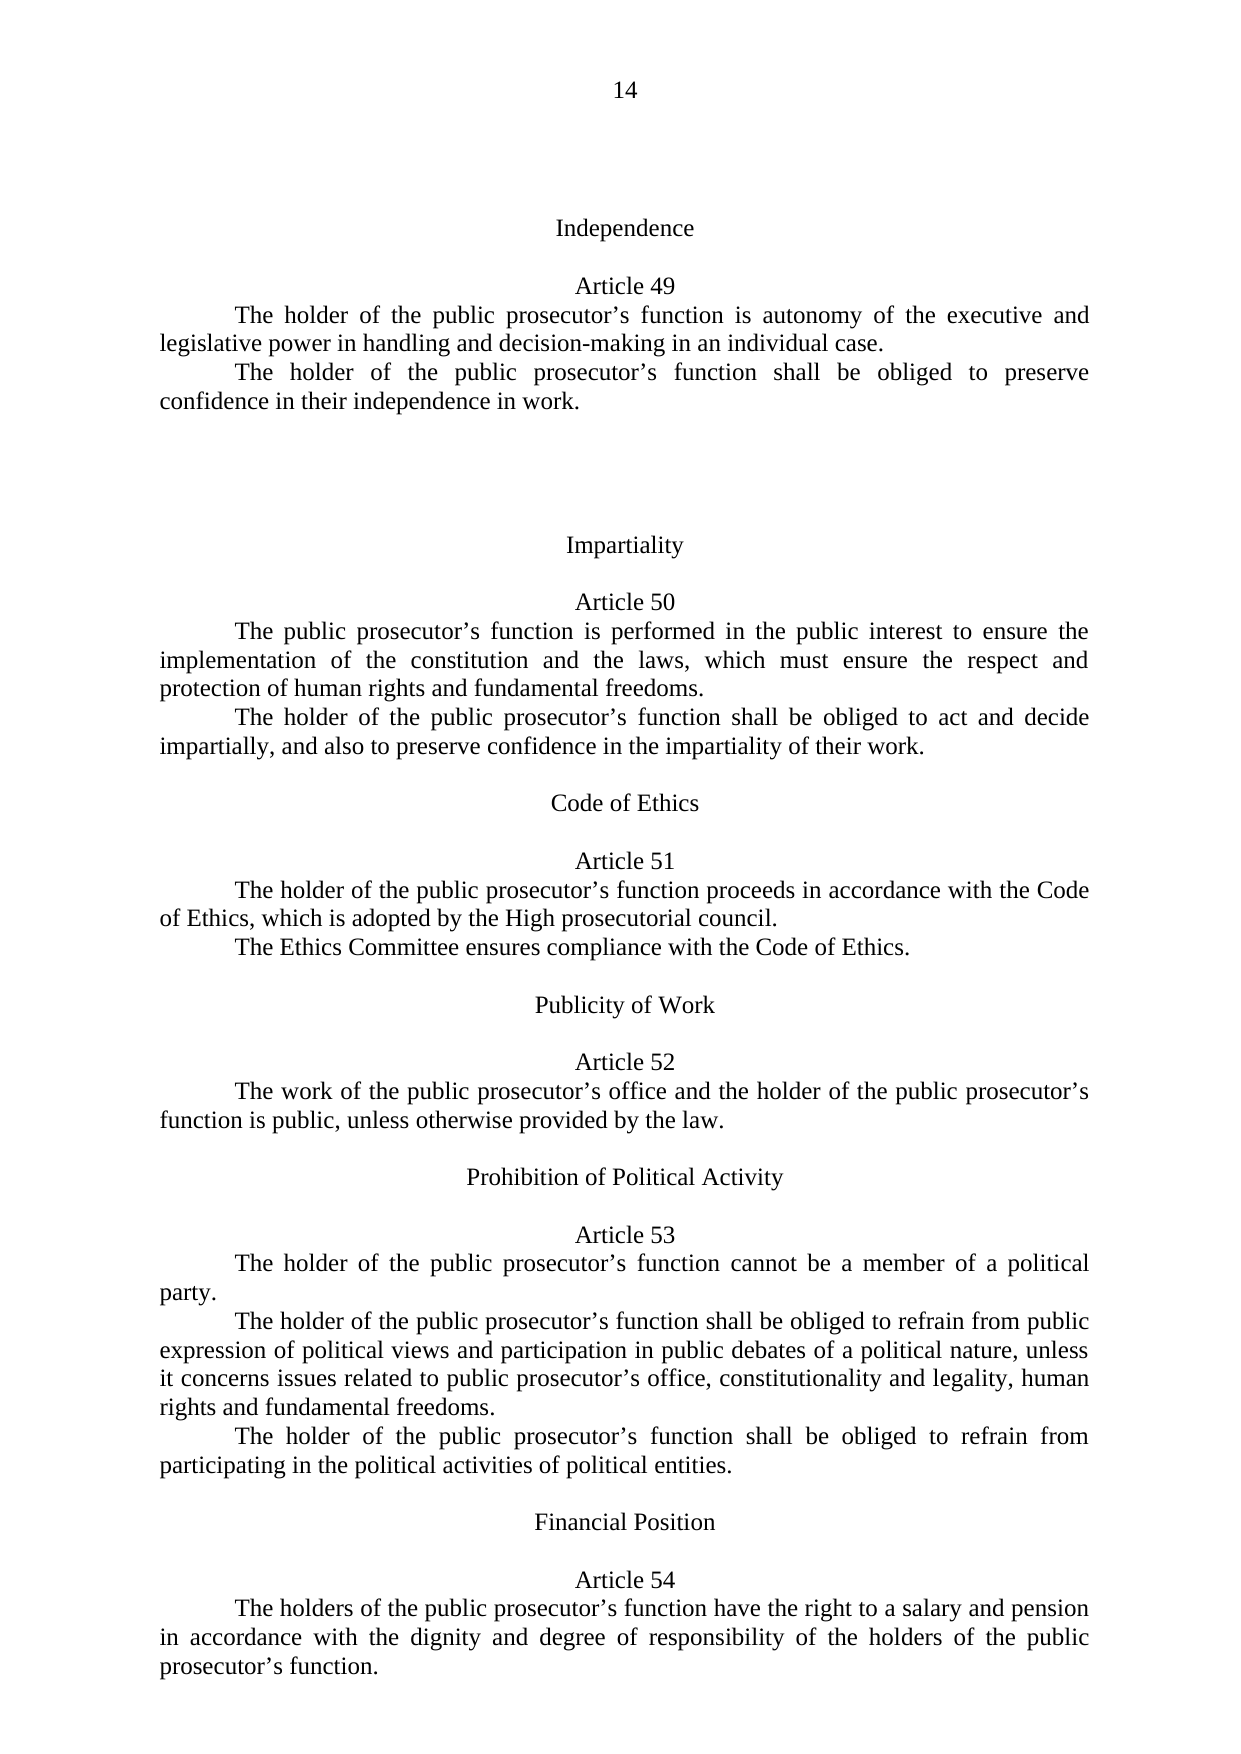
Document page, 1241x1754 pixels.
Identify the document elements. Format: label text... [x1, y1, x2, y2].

text The holders of the public prosecutor’s function have the right to a salary and pension in accordance with the dignity and degree of responsibility of the holders of the public prosecutor’s function. [159, 1593, 1090, 1680]
text The public prosecutor’s function is performed in the public interest to ensure the implementation of the constitution and the laws, which must ensure the respect and protection of human rights and fundamental freedoms. [159, 616, 1090, 702]
text Article 53 [159, 1220, 1090, 1248]
text Prohibition of Political Activity [159, 1162, 1090, 1191]
text The holder of the public prosecutor’s function shall be obliged to refrain from participating in the political activities of political entities. [159, 1421, 1090, 1478]
text Article 49 [159, 271, 1090, 300]
text Article 52 [159, 1047, 1090, 1076]
text Publicity of Work [159, 990, 1090, 1018]
text The holder of the public prosecutor’s function shall be obliged to preserve confidence in their independence in work. [159, 357, 1090, 415]
text Impartiality [159, 530, 1090, 558]
text The holder of the public prosecutor’s function is autonomy of the executive and legislative power in handling and decision-making in an individual case. [159, 300, 1090, 357]
text Financial Position [159, 1507, 1090, 1536]
text Article 50 [159, 587, 1090, 616]
text The holder of the public prosecutor’s function shall be obliged to refrain from public expression of political views and participation in public debates of a political nature, unless it concerns issues related to public prosecutor’s office, constitutionality and legality, human rights and fundamental freedoms. [159, 1306, 1090, 1421]
text The holder of the public prosecutor’s function proceeds in accordance with the Code of Ethics, which is adopted by the High prosecutorial council. [159, 875, 1090, 932]
text The holder of the public prosecutor’s function shall be obliged to act and decide impartially, and also to preserve confidence in the impartiality of their work. [159, 702, 1090, 760]
text Code of Ethics [159, 788, 1090, 817]
text The holder of the public prosecutor’s function cannot be a member of a political party. [159, 1248, 1090, 1306]
text The Ethics Committee ensures compliance with the Code of Ethics. [159, 932, 1090, 961]
text Article 51 [159, 846, 1090, 875]
text Independence [159, 213, 1090, 242]
text Article 54 [159, 1565, 1090, 1593]
text The work of the public prosecutor’s office and the holder of the public prosecutor’s function is public, unless otherwise provided by the law. [159, 1076, 1090, 1133]
